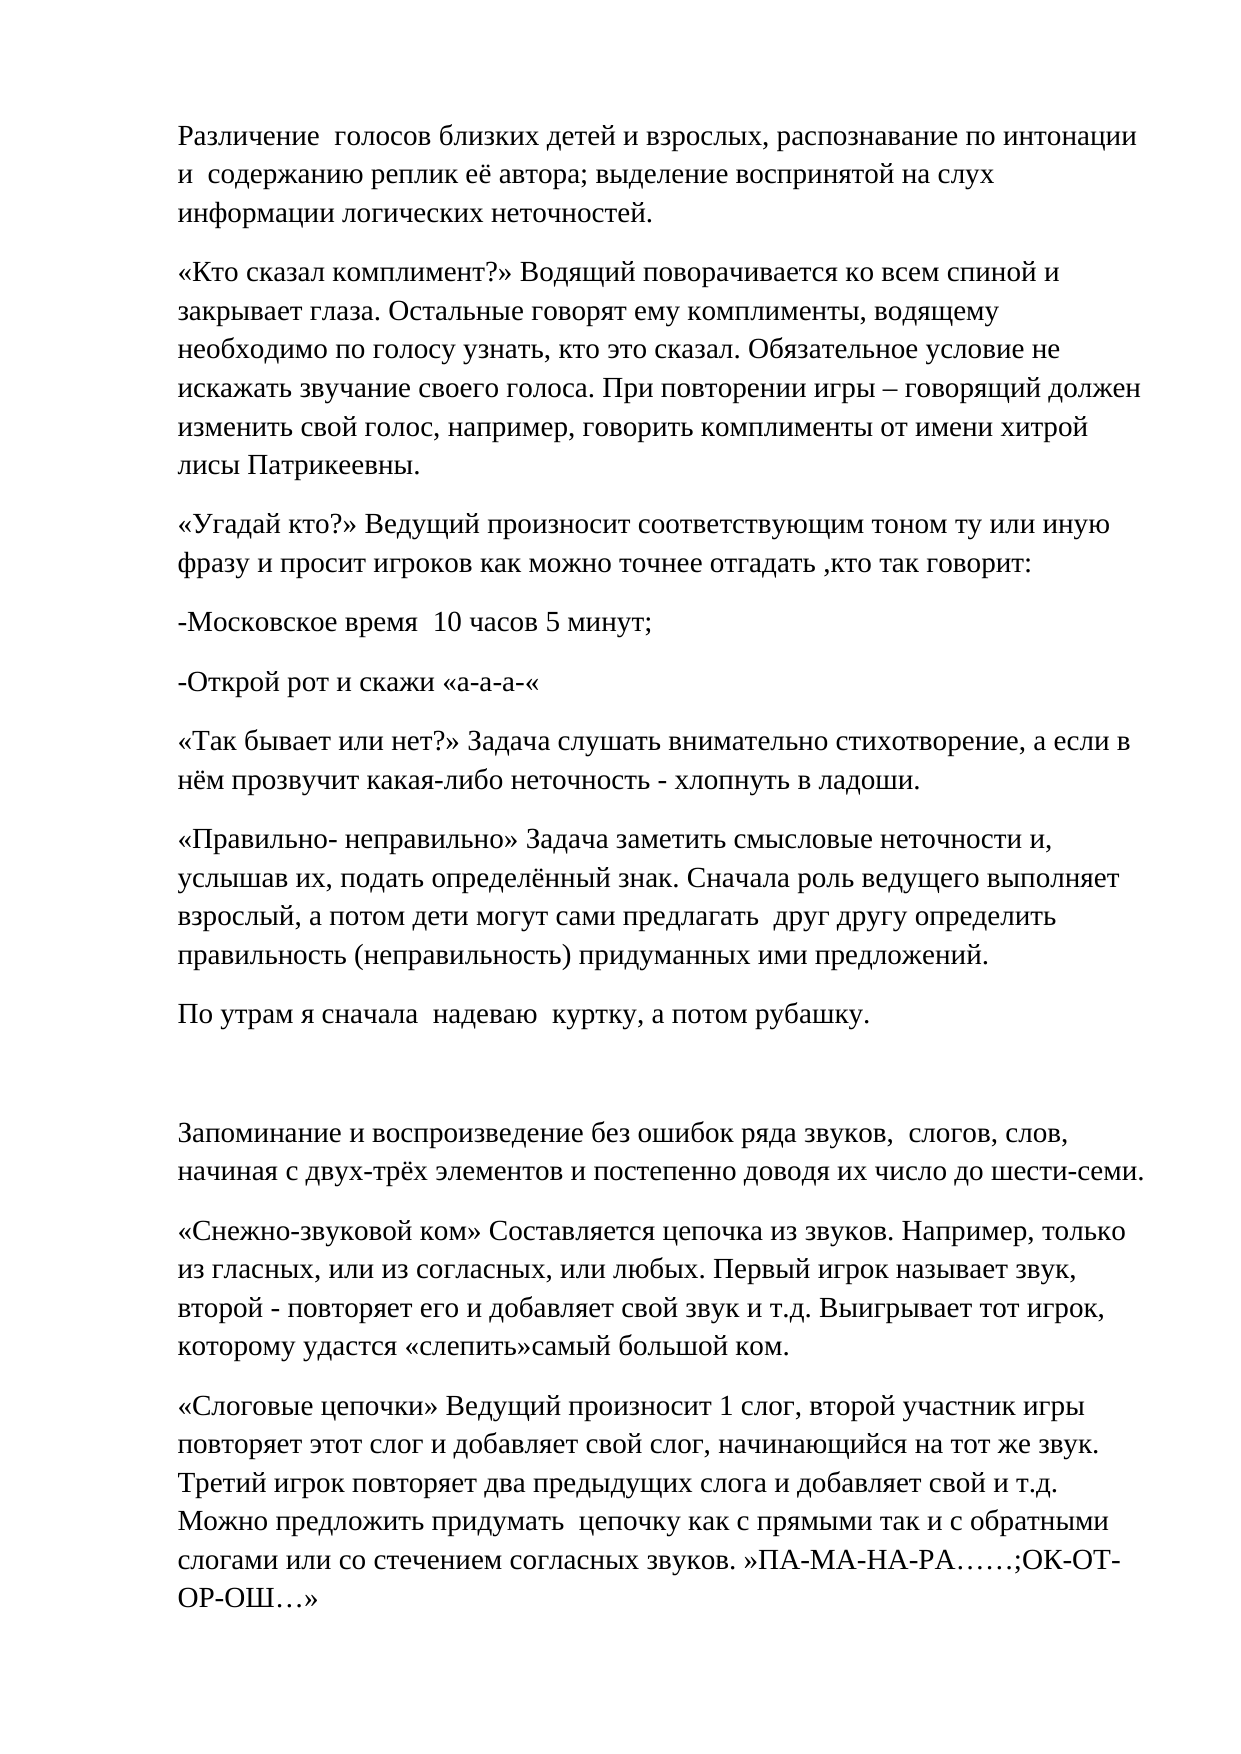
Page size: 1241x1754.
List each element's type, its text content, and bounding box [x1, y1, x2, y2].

text Запоминание и воспроизведение без ошибок ряда звуков, слогов, слов, начиная с двух-трёх элементов и постепенно доводя их число до шести-семи. [177, 1115, 1152, 1187]
text -Открой рот и скажи «а-а-а-« [177, 664, 1152, 697]
text По утрам я сначала надеваю куртку, а потом рубашку. [177, 996, 1152, 1030]
text -Московское время 10 часов 5 минут; [177, 604, 1152, 638]
text «Правильно- неправильно» Задача заметить смысловые неточности и, услышав их, подать определённый знак. Сначала роль ведущего выполняет взрослый, а потом дети могут сами предлагать друг другу определить правильность (неправильность) придуманных ими предложений. [177, 821, 1152, 970]
text Различение голосов близких детей и взрослых, распознавание по интонации и содержанию реплик её автора; выделение воспринятой на слух информации логических неточностей. [177, 118, 1152, 229]
text «Снежно-звуковой ком» Составляется цепочка из звуков. Например, только из гласных, или из согласных, или любых. Первый игрок называет звук, второй - повторяет его и добавляет свой звук и т.д. Выигрывает тот игрок, которому удастся «слепить»самый большой ком. [177, 1213, 1152, 1362]
text «Угадай кто?» Ведущий произносит соответствующим тоном ту или иную фразу и просит игроков как можно точнее отгадать ,кто так говорит: [177, 507, 1152, 579]
text «Кто сказал комплимент?» Водящий поворачивается ко всем спиной и закрывает глаза. Остальные говорят ему комплименты, водящему необходимо по голосу узнать, кто это сказал. Обязательное условие не искажать звучание своего голоса. При повторении игры – говорящий должен изменить свой голос, например, говорить комплименты от имени хитрой лисы Патрикеевны. [177, 254, 1152, 481]
text «Так бывает или нет?» Задача слушать внимательно стихотворение, а если в нём прозвучит какая-либо неточность - хлопнуть в ладоши. [177, 723, 1152, 795]
text «Слоговые цепочки» Ведущий произносит 1 слог, второй участник игры повторяет этот слог и добавляет свой слог, начинающийся на тот же звук. Третий игрок повторяет два предыдущих слога и добавляет свой и т.д. Можно предложить придумать цепочку как с прямыми так и с обратными слогами или со стечением согласных звуков. »ПА-МА-НА-РА……;ОК-ОТ-ОР-ОШ…» [177, 1388, 1152, 1614]
